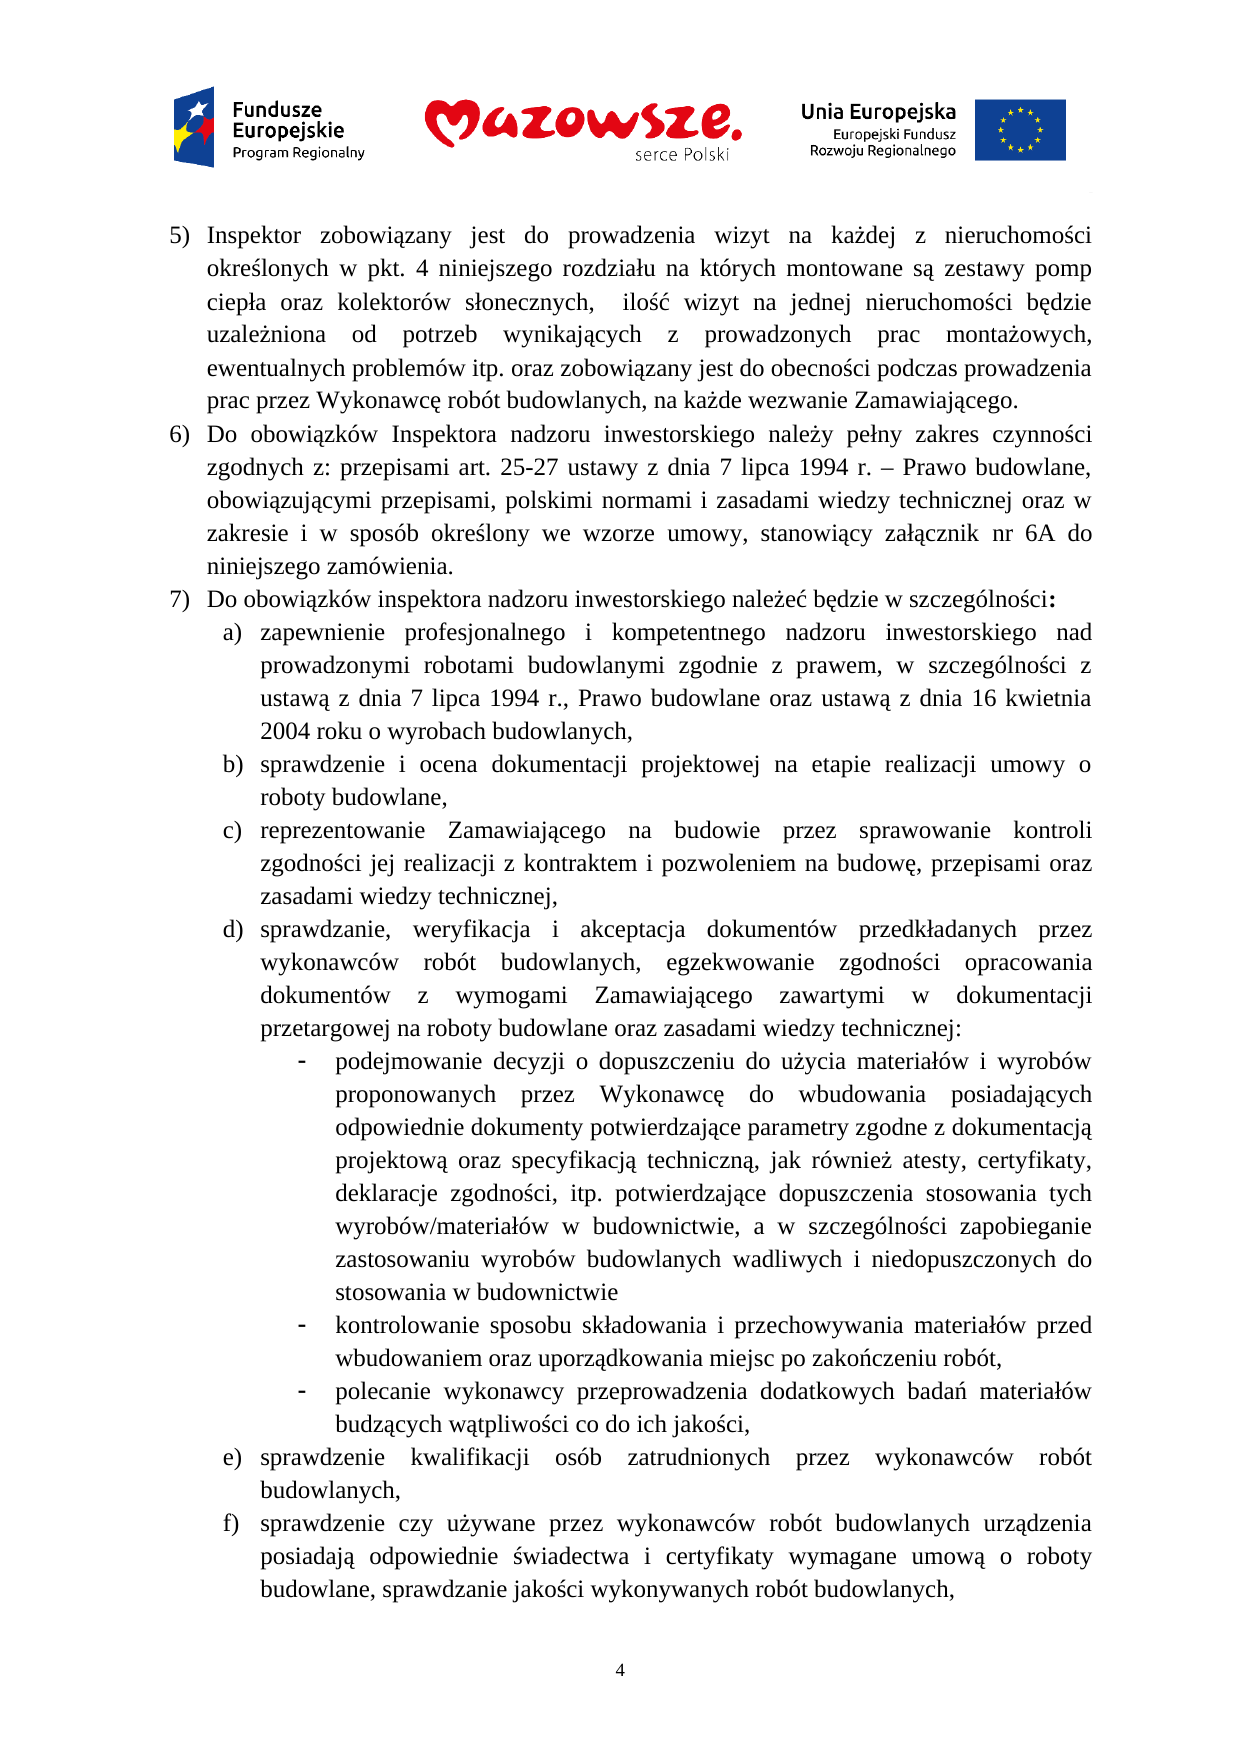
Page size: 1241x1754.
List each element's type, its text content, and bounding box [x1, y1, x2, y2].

list podejmowanie decyzji o dopuszczeniu do użycia materiałów i wyrobów proponowanych przez Wykonawcę do wbudowania posiadających odpowiednie dokumenty potwierdzające parametry zgodne z dokumentacją projektową oraz specyfikacją techniczną, jak również atesty, certyfikaty, deklaracje zgodności, itp. potwierdzające dopuszczenia stosowania tych wyrobów/materiałów w budownictwie, a w szczególności zapobieganie zastosowaniu wyrobów budowlanych wadliwych i niedopuszczonych do stosowania w budownictwie [298, 1046, 1093, 1306]
list Do obowiązków inspektora nadzoru inwestorskiego należeć będzie w szczególności: [169, 584, 1093, 612]
list sprawdzenie kwalifikacji osób zatrudnionych przez wykonawców robót budowlanych, [223, 1442, 1093, 1504]
list zapewnienie profesjonalnego i kompetentnego nadzoru inwestorskiego nad prowadzonymi robotami budowlanymi zgodnie z prawem, w szczególności z ustawą z dnia 7 lipca 1994 r., Prawo budowlane oraz ustawą z dnia 16 kwietnia 2004 roku o wyrobach budowlanych, [223, 617, 1093, 744]
list sprawdzenie czy używane przez wykonawców robót budowlanych urządzenia posiadają odpowiednie świadectwa i certyfikaty wymagane umową o roboty budowlane, sprawdzanie jakości wykonywanych robót budowlanych, [223, 1508, 1093, 1603]
list reprezentowanie Zamawiającego na budowie przez sprawowanie kontroli zgodności jej realizacji z kontraktem i pozwoleniem na budowę, przepisami oraz zasadami wiedzy technicznej, [223, 815, 1093, 910]
list kontrolowanie sposobu składowania i przechowywania materiałów przed wbudowaniem oraz uporządkowania miejsc po zakończeniu robót, [298, 1310, 1093, 1372]
list sprawdzanie, weryfikacja i akceptacja dokumentów przedkładanych przez wykonawców robót budowlanych, egzekwowanie zgodności opracowania dokumentów z wymogami Zamawiającego zawartymi w dokumentacji przetargowej na roboty budowlane oraz zasadami wiedzy technicznej: [223, 914, 1093, 1042]
list sprawdzenie i ocena dokumentacji projektowej na etapie realizacji umowy o roboty budowlane, [223, 749, 1093, 811]
list polecanie wykonawcy przeprowadzenia dodatkowych badań materiałów budzących wątpliwości co do ich jakości, [298, 1376, 1093, 1438]
list Inspektor zobowiązany jest do prowadzenia wizyt na każdej z nieruchomości określonych w pkt. 4 niniejszego rozdziału na których montowane są zestawy pomp ciepła oraz kolektorów słonecznych, ilość wizyt na jednej nieruchomości będzie uzależniona od potrzeb wynikających z prowadzonych prac montażowych, ewentualnych problemów itp. oraz zobowiązany jest do obecności podczas prowadzenia prac przez Wykonawcę robót budowlanych, na każde wezwanie Zamawiającego. [169, 221, 1093, 414]
picture [147, 59, 1093, 193]
list Do obowiązków Inspektora nadzoru inwestorskiego należy pełny zakres czynności zgodnych z: przepisami art. 25-27 ustawy z dnia 7 lipca 1994 r. – Prawo budowlane, obowiązującymi przepisami, polskimi normami i zasadami wiedzy technicznej oraz w zakresie i w sposób określony we wzorze umowy, stanowiący załącznik nr 6A do niniejszego zamówienia. [169, 419, 1093, 579]
